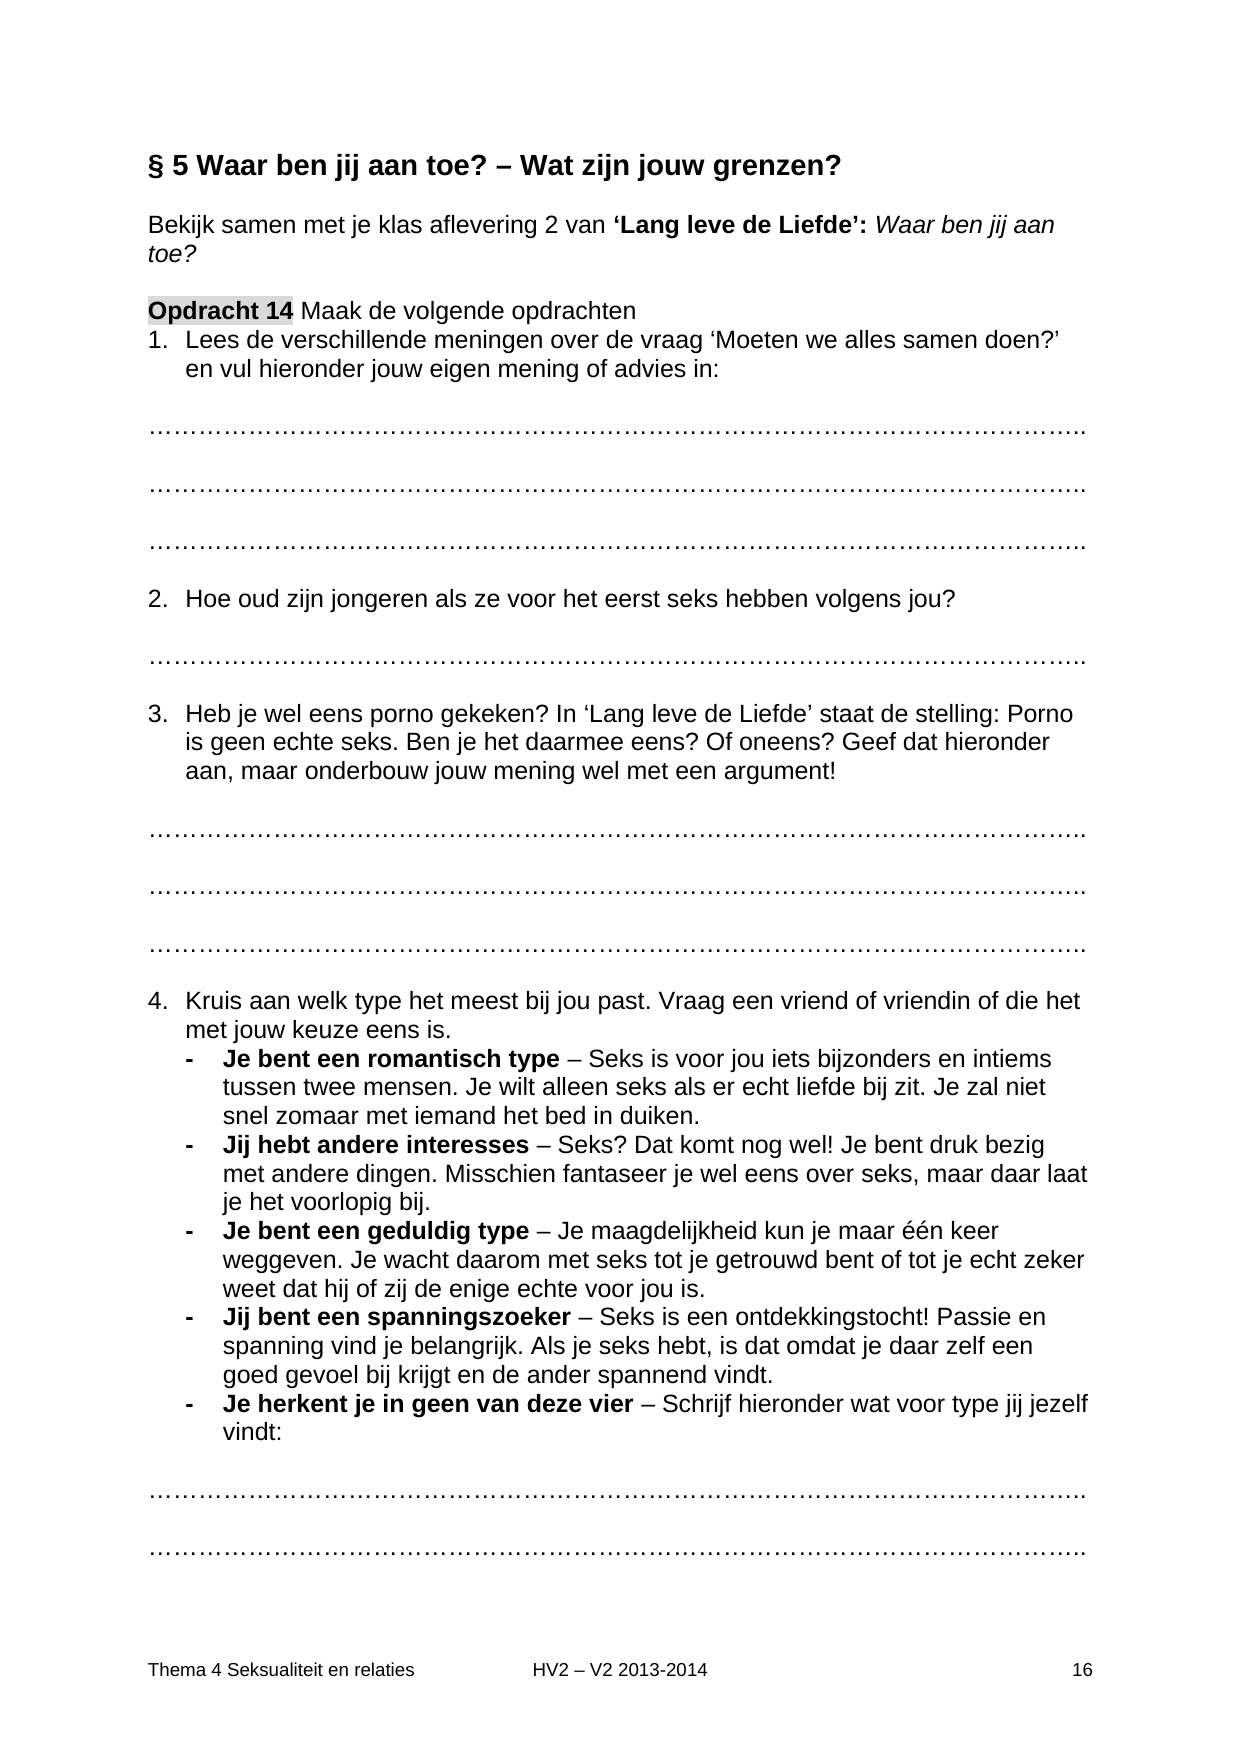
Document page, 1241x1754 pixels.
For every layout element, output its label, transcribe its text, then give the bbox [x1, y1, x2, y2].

text ………………………………………………………………………………………………….. [148, 469, 1093, 497]
text ………………………………………………………………………………………………….. [148, 929, 1093, 957]
text Opdracht 14 Maak de volgende opdrachten [293, 296, 1093, 325]
list Je herkent je in geen van deze vier – Schrijf hieronder wat voor type jij jezelf vindt: [185, 1389, 1093, 1446]
text ………………………………………………………………………………………………….. [148, 411, 1093, 440]
text ………………………………………………………………………………………………….. [148, 871, 1093, 900]
list Kruis aan welk type het meest bij jou past. Vraag een vriend of vriendin of die het met jouw keuze eens is. [148, 986, 1093, 1044]
text ………………………………………………………………………………………………….. [148, 814, 1093, 842]
text § 5 Waar ben jij aan toe? – Wat zijn jouw grenzen? [148, 148, 1093, 181]
list Je bent een geduldig type – Je maagdelijkheid kun je maar één keer weggeven. Je wacht daarom met seks tot je getrouwd bent of tot je echt zeker weet dat hij of zij de enige echte voor jou is. [185, 1216, 1093, 1302]
text ………………………………………………………………………………………………….. [148, 1475, 1093, 1504]
list Jij hebt andere interesses – Seks? Dat komt nog wel! Je bent druk bezig met andere dingen. Misschien fantaseer je wel eens over seks, maar daar laat je het voorlopig bij. [185, 1130, 1093, 1216]
list Jij bent een spanningszoeker – Seks is een ontdekkingstocht! Passie en spanning vind je belangrijk. Als je seks hebt, is dat omdat je daar zelf een goed gevoel bij krijgt en de ander spannend vindt. [185, 1302, 1093, 1389]
list Lees de verschillende meningen over de vraag ‘Moeten we alles samen doen?’ en vul hieronder jouw eigen mening of advies in: [148, 325, 1093, 382]
list Je bent een romantisch type – Seks is voor jou iets bijzonders en intiems tussen twee mensen. Je wilt alleen seks als er echt liefde bij zit. Je zal niet snel zomaar met iemand het bed in duiken. [185, 1044, 1093, 1130]
text ………………………………………………………………………………………………….. [148, 1532, 1093, 1561]
text ………………………………………………………………………………………………….. [148, 526, 1093, 555]
list Hoe oud zijn jongeren als ze voor het eerst seks hebben volgens jou? [148, 584, 1093, 612]
text ………………………………………………………………………………………………….. [148, 641, 1093, 670]
text Bekijk samen met je klas aflevering 2 van ‘Lang leve de Liefde’: Waar ben jij aan toe? [148, 210, 1093, 267]
list Heb je wel eens porno gekeken? In ‘Lang leve de Liefde’ staat de stelling: Porno is geen echte seks. Ben je het daarmee eens? Of oneens? Geef dat hieronder aan, maar onderbouw jouw mening wel met een argument! [148, 699, 1093, 785]
